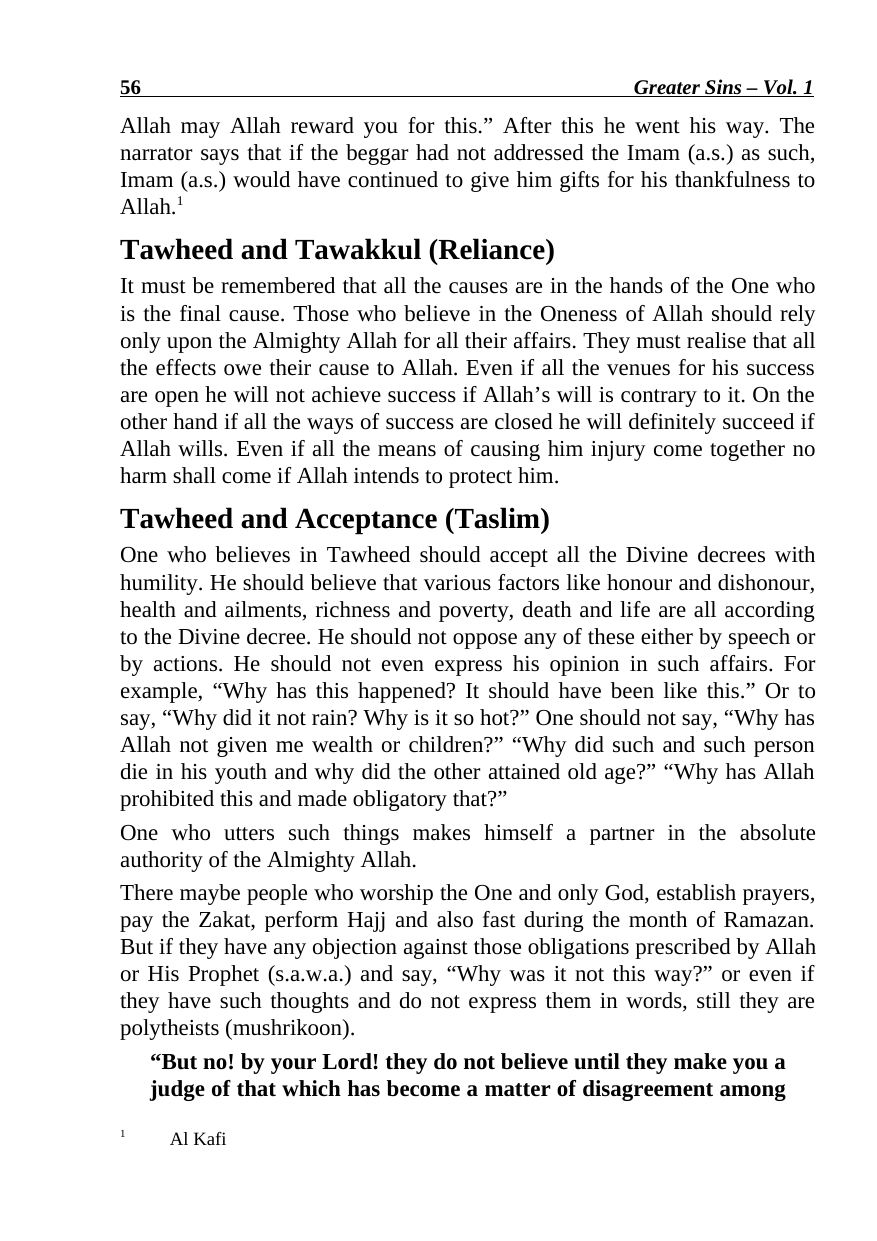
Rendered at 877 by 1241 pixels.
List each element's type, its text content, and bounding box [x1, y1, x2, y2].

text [120, 112, 817, 220]
subtitle Tawheed and Acceptance (Taslim) [120, 501, 817, 535]
text It must be remembered that all the causes are in the hands of the One who is the final cause. Those who believe in the Oneness of Allah should rely only upon the Almighty Allah for all their affairs. They must realise that all the effects owe their cause to Allah. Even if all the venues for his success are open he will not achieve success if Allah’s will is contrary to it. On the other hand if all the ways of success are closed he will definitely succeed if Allah wills. Even if all the means of causing him injury come together no harm shall come if Allah intends to protect him. [120, 272, 817, 489]
text One who utters such things makes himself a partner in the absolute authority of the Almighty Allah. [120, 818, 817, 872]
text There maybe people who worship the One and only God, establish prayers, pay the Zakat, perform Hajj and also fast during the month of Ramazan. But if they have any objection against those obligations prescribed by Allah or His Prophet (s.a.w.a.) and say, “Why was it not this way?” or even if they have such thoughts and do not express them in words, still they are polytheists (mushrikoon). [120, 879, 817, 1041]
subtitle Tawheed and Tawakkul (Reliance) [120, 232, 817, 266]
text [150, 1047, 787, 1102]
text One who believes in Tawheed should accept all the Divine decrees with humility. He should believe that various factors like honour and dishonour, health and ailments, richness and poverty, death and life are all according to the Divine decree. He should not oppose any of these either by speech or by actions. He should not even express his opinion in such affairs. For example, “Why has this happened? It should have been like this.” Or to say, “Why did it not rain? Why is it so hot?” One should not say, “Why has Allah not given me wealth or children?” “Why did such and such person die in his youth and why did the other attained old age?” “Why has Allah prohibited this and made obligatory that?” [120, 541, 817, 812]
